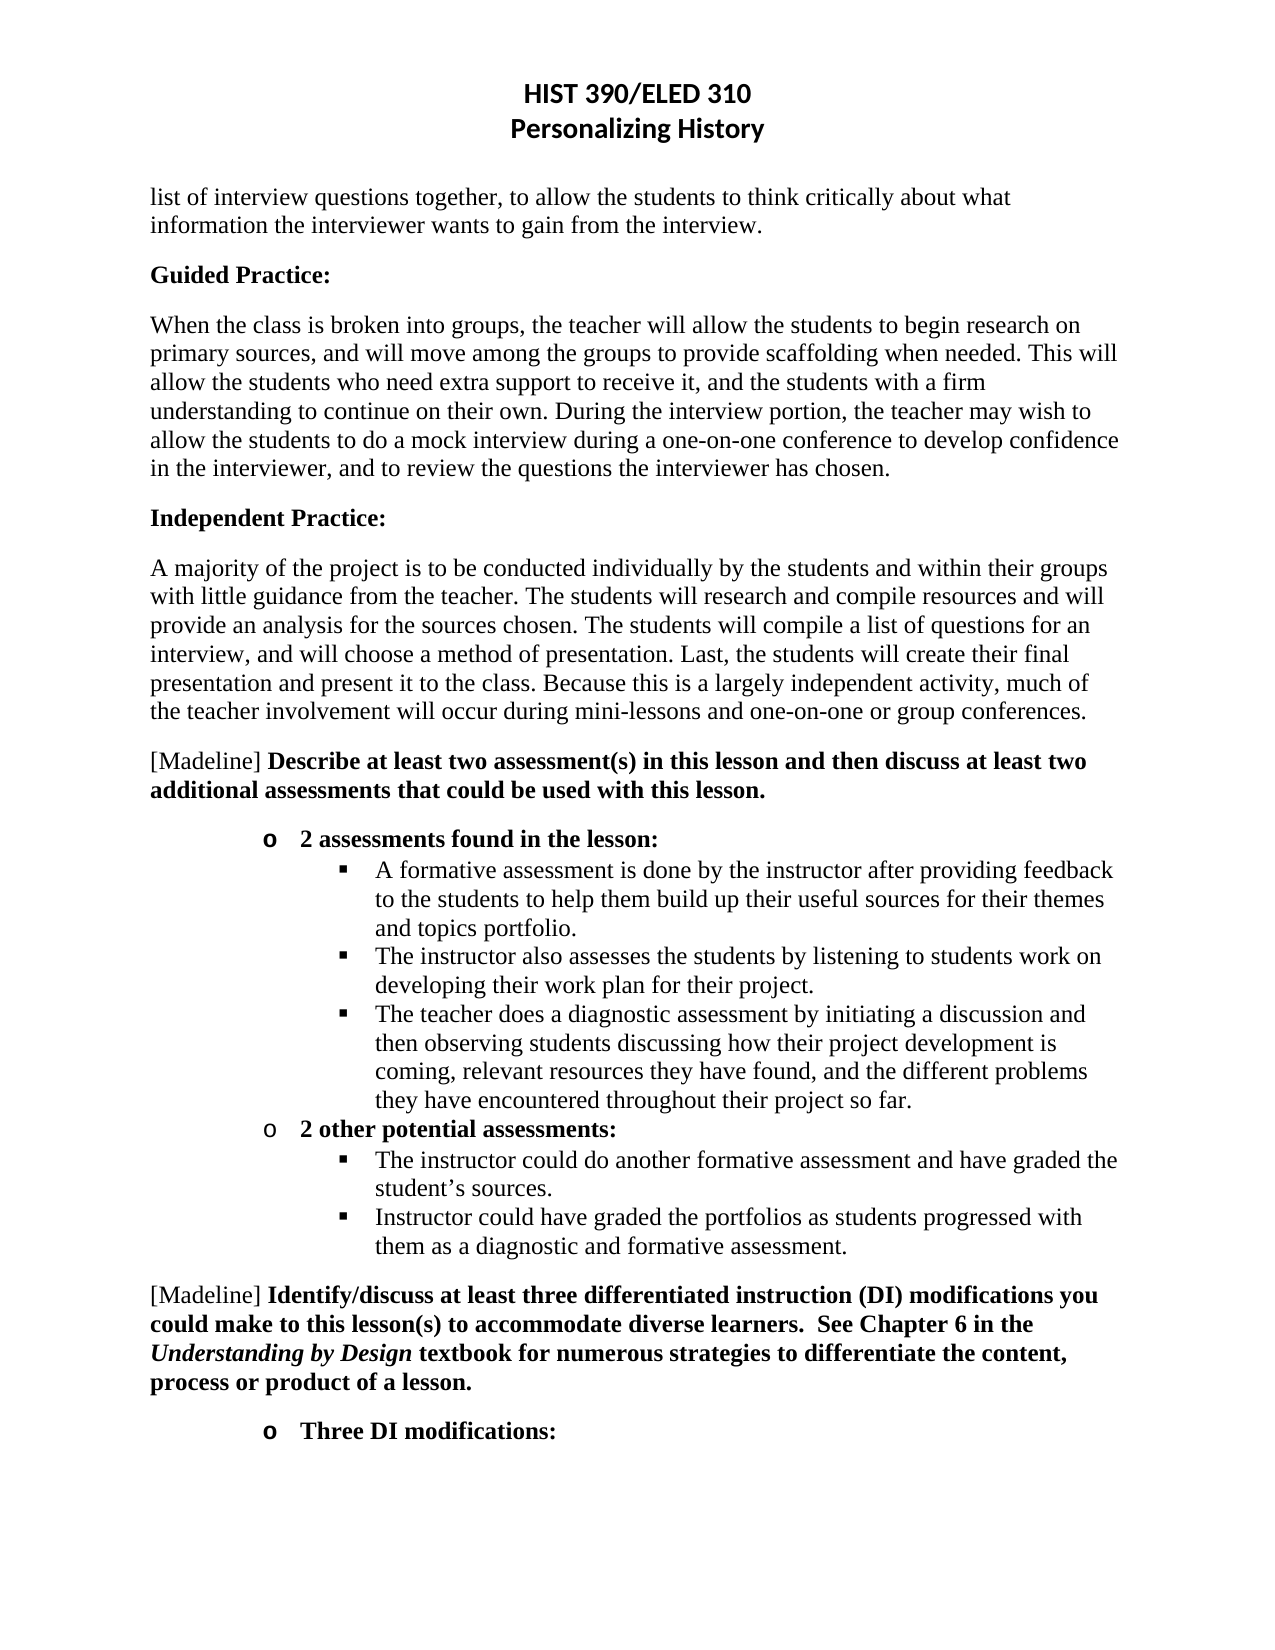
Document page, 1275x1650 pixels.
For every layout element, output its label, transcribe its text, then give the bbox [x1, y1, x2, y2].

text Independent Practice: [150, 503, 1125, 532]
list Three DI modifications: [262, 1416, 1125, 1447]
text Guided Practice: [150, 260, 1125, 289]
list A formative assessment is done by the instructor after providing feedback to the students to help them build up their useful sources for their themes and topics portfolio. [337, 855, 1125, 941]
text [150, 182, 1125, 239]
list The teacher does a diagnostic assessment by initiating a discussion and then observing students discussing how their project development is coming, relevant resources they have found, and the different problems they have encountered throughout their project so far. [337, 999, 1125, 1114]
list 2 other potential assessments: [262, 1114, 1125, 1145]
text [Madeline] Describe at least two assessment(s) in this lesson and then discuss at least two additional assessments that could be used with this lesson. [150, 746, 1125, 803]
text [Madeline] Identify/discuss at least three differentiated instruction (DI) modifications you could make to this lesson(s) to accommodate diverse learners. See Chapter 6 in the Understanding by Design textbook for numerous strategies to differentiate the content, process or product of a lesson. [150, 1281, 1125, 1396]
list Instructor could have graded the portfolios as students progressed with them as a diagnostic and formative assessment. [337, 1202, 1125, 1260]
text A majority of the project is to be conducted individually by the students and within their groups with little guidance from the teacher. The students will research and compile resources and will provide an analysis for the sources chosen. The students will compile a list of questions for an interview, and will choose a method of presentation. Last, the students will create their final presentation and present it to the class. Because this is a largely independent activity, much of the teacher involvement will occur during mini-lessons and one-on-one or group conferences. [150, 553, 1125, 725]
list The instructor also assesses the students by listening to students work on developing their work plan for their project. [337, 941, 1125, 999]
list The instructor could do another formative assessment and have graded the student’s sources. [337, 1145, 1125, 1202]
text When the class is broken into groups, the teacher will allow the students to begin research on primary sources, and will move among the groups to provide scaffolding when needed. This will allow the students who need extra support to receive it, and the students with a firm understanding to continue on their own. During the interview portion, the teacher may wish to allow the students to do a mock interview during a one-on-one conference to develop confidence in the interviewer, and to review the questions the interviewer has chosen. [150, 310, 1125, 482]
list 2 assessments found in the lesson: [262, 824, 1125, 855]
